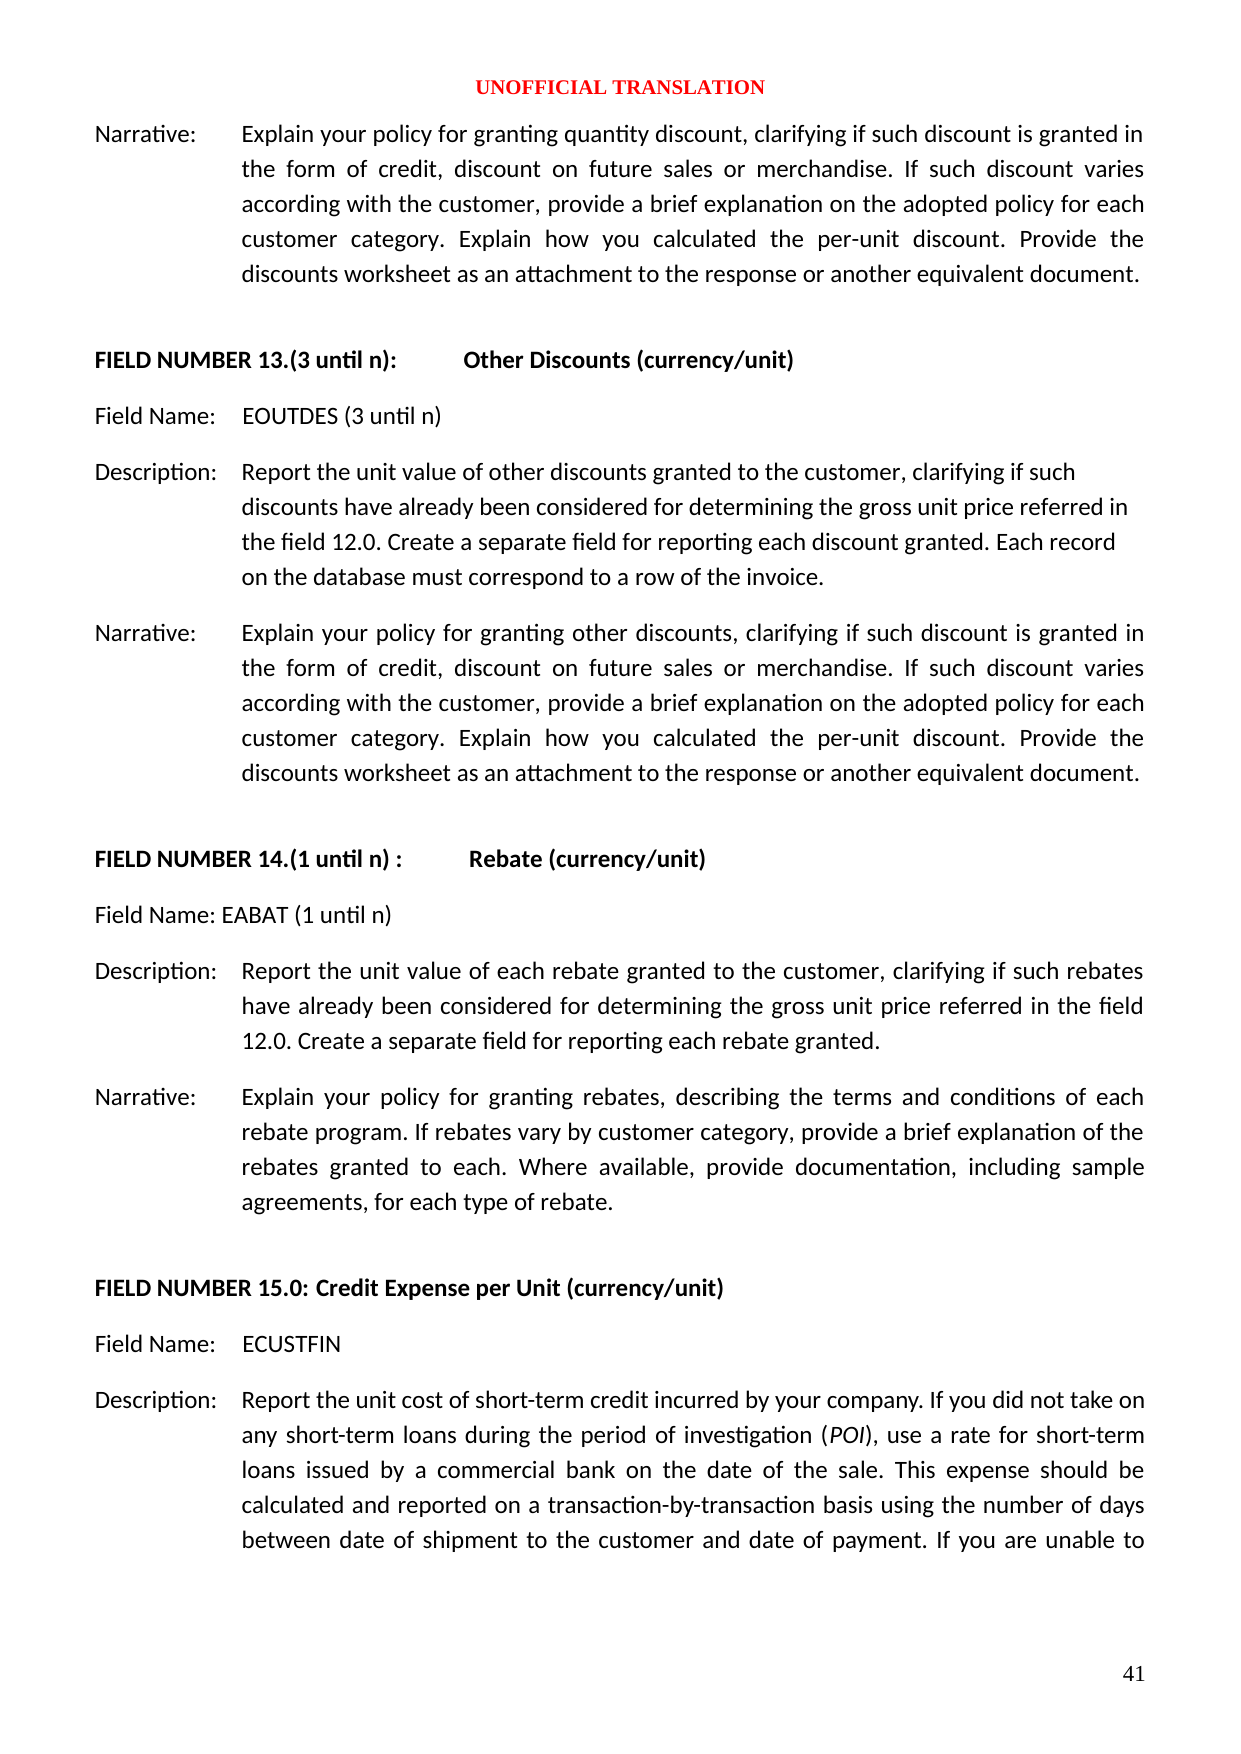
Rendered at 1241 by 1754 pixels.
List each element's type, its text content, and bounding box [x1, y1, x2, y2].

text Description: Report the unit value of other discounts granted to the customer, clarifying if such discounts have already been considered for determining the gross unit price referred in the field 12.0. Create a separate field for reporting each discount granted. Each record on the database must correspond to a row of the invoice. [94, 456, 1146, 592]
text Narrative: Explain your policy for granting other discounts, clarifying if such discount is granted in the form of credit, discount on future sales or merchandise. If such discount varies according with the customer, provide a brief explanation on the adopted policy for each customer category. Explain how you calculated the per-unit discount. Provide the discounts worksheet as an attachment to the response or another equivalent document. [94, 617, 1146, 787]
text Narrative: Explain your policy for granting quantity discount, clarifying if such discount is granted in the form of credit, discount on future sales or merchandise. If such discount varies according with the customer, provide a brief explanation on the adopted policy for each customer category. Explain how you calculated the per-unit discount. Provide the discounts worksheet as an attachment to the response or another equivalent document. [94, 118, 1146, 289]
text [94, 1384, 1146, 1554]
text Description: Report the unit value of each rebate granted to the customer, clarifying if such rebates have already been considered for determining the gross unit price referred in the field 12.0. Create a separate field for reporting each rebate granted. [94, 955, 1146, 1056]
text Narrative: Explain your policy for granting rebates, describing the terms and conditions of each rebate program. If rebates vary by customer category, provide a brief explanation of the rebates granted to each. Where available, provide documentation, including sample agreements, for each type of rebate. [94, 1081, 1146, 1216]
text Field Name: EABAT (1 until n) [94, 899, 1146, 930]
text FIELD NUMBER 15.0: Credit Expense per Unit (currency/unit) [94, 1272, 1146, 1303]
text Field Name: EOUTDES (3 until n) [94, 400, 1146, 431]
text Field Name: ECUSTFIN [94, 1328, 1146, 1358]
text FIELD NUMBER 14.(1 until n) : Rebate (currency/unit) [94, 843, 1146, 874]
text FIELD NUMBER 13.(3 until n): Other Discounts (currency/unit) [94, 344, 1146, 375]
